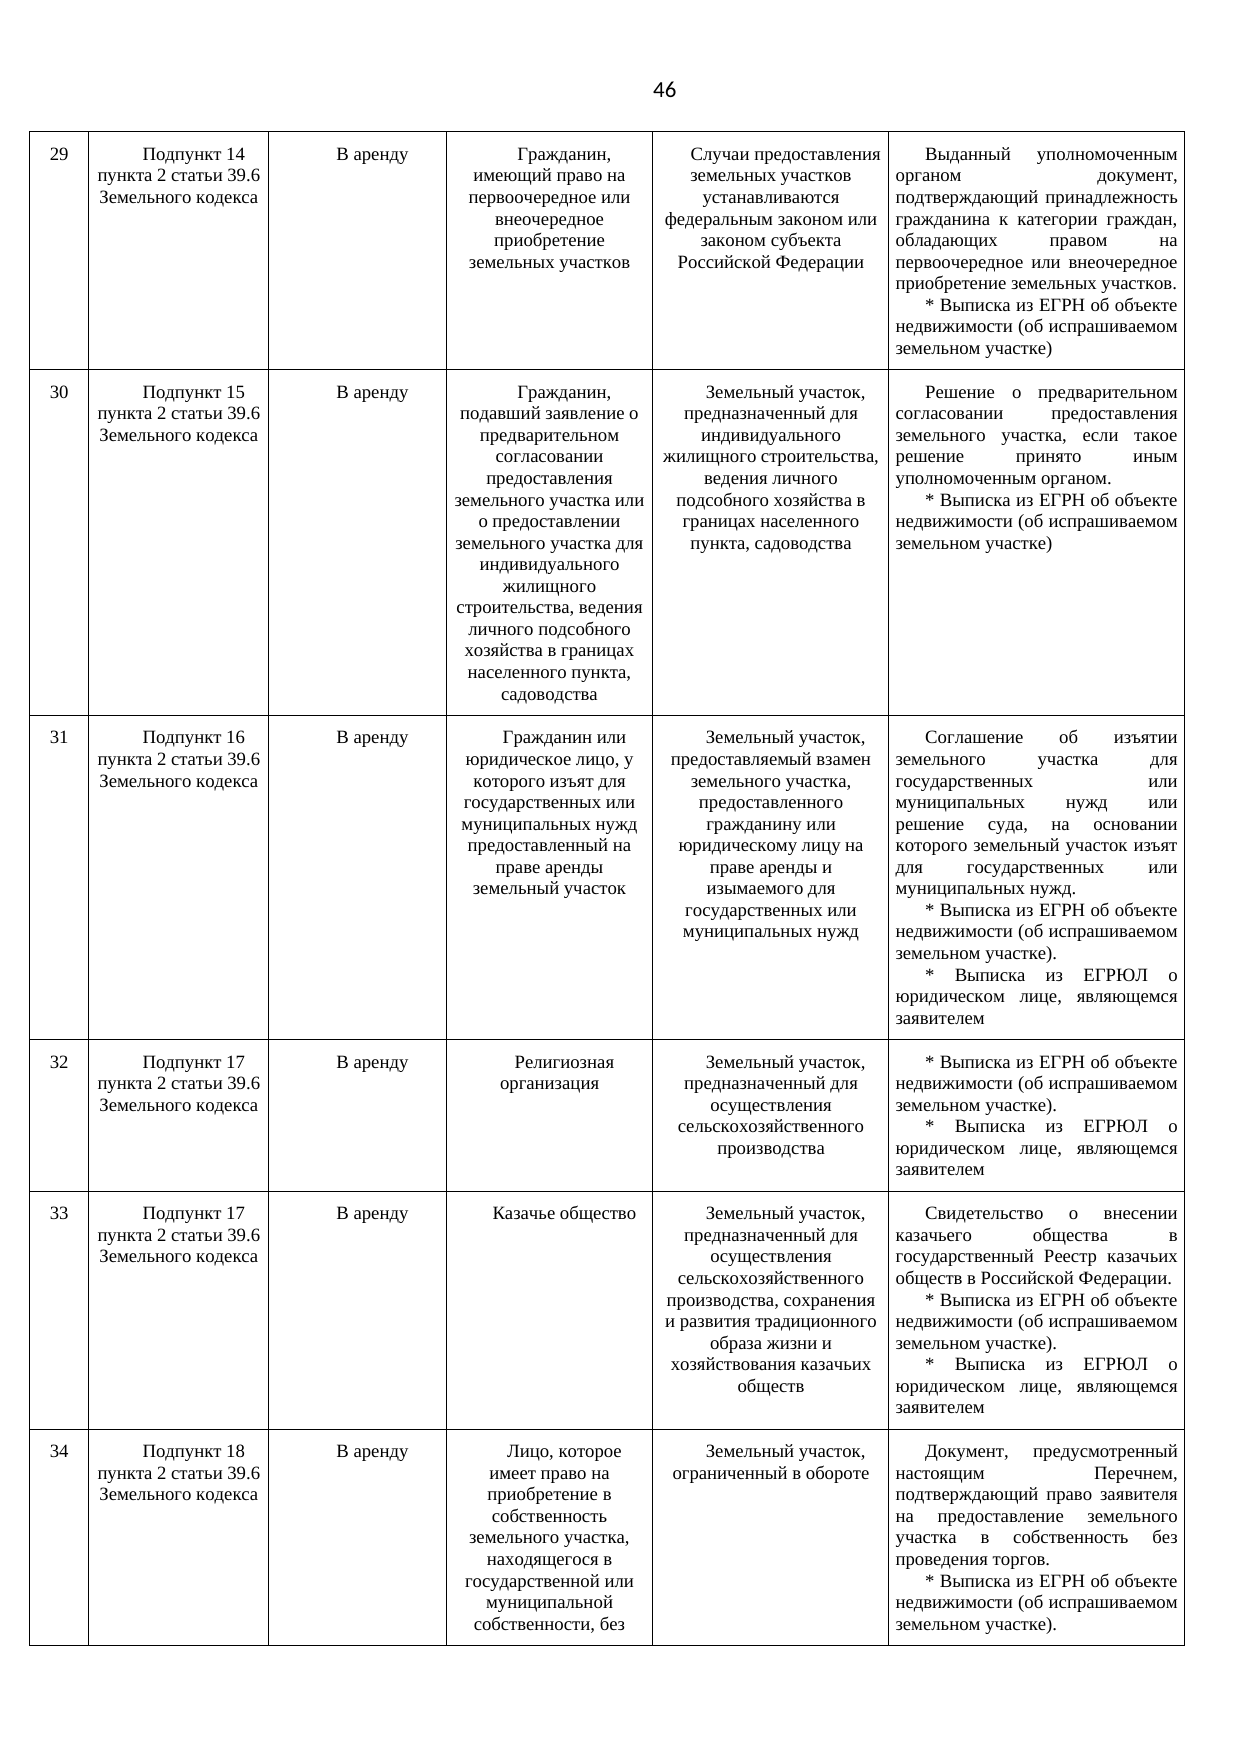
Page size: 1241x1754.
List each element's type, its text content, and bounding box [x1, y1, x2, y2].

table_cell Подпункт 14 пункта 2 статьи 39.6 Земельного кодекса [89, 132, 268, 369]
table_cell Свидетельство о внесении казачьего общества в государственный Реестр казачьих обществ в Российской Федерации. * Выписка из ЕГРН об объекте недвижимости (об испрашиваемом земельном участке). * Выписка из ЕГРЮЛ о юридическом лице, являющемся заявителем [889, 1192, 1184, 1428]
table_cell Земельный участок, предназначенный для индивидуального жилищного строительства, ведения личного подсобного хозяйства в границах населенного пункта, садоводства [653, 370, 888, 715]
table_cell 29 [30, 132, 88, 369]
table_cell В аренду [269, 1430, 446, 1645]
table_cell Земельный участок, предназначенный для осуществления сельскохозяйственного производства [653, 1040, 888, 1191]
table_cell Подпункт 16 пункта 2 статьи 39.6 Земельного кодекса [89, 716, 268, 1039]
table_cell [447, 1430, 652, 1645]
table_cell Случаи предоставления земельных участков устанавливаются федеральным законом или законом субъекта Российской Федерации [653, 132, 888, 369]
table_cell Религиозная организация [447, 1040, 652, 1191]
table_cell Решение о предварительном согласовании предоставления земельного участка, если такое решение принято иным уполномоченным органом. * Выписка из ЕГРН об объекте недвижимости (об испрашиваемом земельном участке) [889, 370, 1184, 715]
table_cell 30 [30, 370, 88, 715]
table_cell 31 [30, 716, 88, 1039]
table_cell В аренду [269, 1040, 446, 1191]
table_cell Земельный участок, предназначенный для осуществления сельскохозяйственного производства, сохранения и развития традиционного образа жизни и хозяйствования казачьих обществ [653, 1192, 888, 1428]
table_cell Гражданин, имеющий право на первоочередное или внеочередное приобретение земельных участков [447, 132, 652, 369]
table_cell * Выписка из ЕГРН об объекте недвижимости (об испрашиваемом земельном участке). * Выписка из ЕГРЮЛ о юридическом лице, являющемся заявителем [889, 1040, 1184, 1191]
table_cell 32 [30, 1040, 88, 1191]
table_cell В аренду [269, 1192, 446, 1428]
table_cell Земельный участок, предоставляемый взамен земельного участка, предоставленного гражданину или юридическому лицу на праве аренды и изымаемого для государственных или муниципальных нужд [653, 716, 888, 1039]
table_cell Соглашение об изъятии земельного участка для государственных или муниципальных нужд или решение суда, на основании которого земельный участок изъят для государственных или муниципальных нужд. * Выписка из ЕГРН об объекте недвижимости (об испрашиваемом земельном участке). * Выписка из ЕГРЮЛ о юридическом лице, являющемся заявителем [889, 716, 1184, 1039]
table_cell Гражданин или юридическое лицо, у которого изъят для государственных или муниципальных нужд предоставленный на праве аренды земельный участок [447, 716, 652, 1039]
table_cell В аренду [269, 716, 446, 1039]
table_cell Выданный уполномоченным органом документ, подтверждающий принадлежность гражданина к категории граждан, обладающих правом на первоочередное или внеочередное приобретение земельных участков. * Выписка из ЕГРН об объекте недвижимости (об испрашиваемом земельном участке) [889, 132, 1184, 369]
table_cell В аренду [269, 132, 446, 369]
table_cell Гражданин, подавший заявление о предварительном согласовании предоставления земельного участка или о предоставлении земельного участка для индивидуального жилищного строительства, ведения личного подсобного хозяйства в границах населенного пункта, садоводства [447, 370, 652, 715]
table_cell Подпункт 17 пункта 2 статьи 39.6 Земельного кодекса [89, 1192, 268, 1428]
table_cell Подпункт 15 пункта 2 статьи 39.6 Земельного кодекса [89, 370, 268, 715]
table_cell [89, 1430, 268, 1645]
table_cell В аренду [269, 370, 446, 715]
table_cell 34 [30, 1430, 88, 1645]
table_cell 33 [30, 1192, 88, 1428]
table_cell Казачье общество [447, 1192, 652, 1428]
table_cell Подпункт 17 пункта 2 статьи 39.6 Земельного кодекса [89, 1040, 268, 1191]
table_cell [889, 1430, 1184, 1645]
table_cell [653, 1430, 888, 1645]
